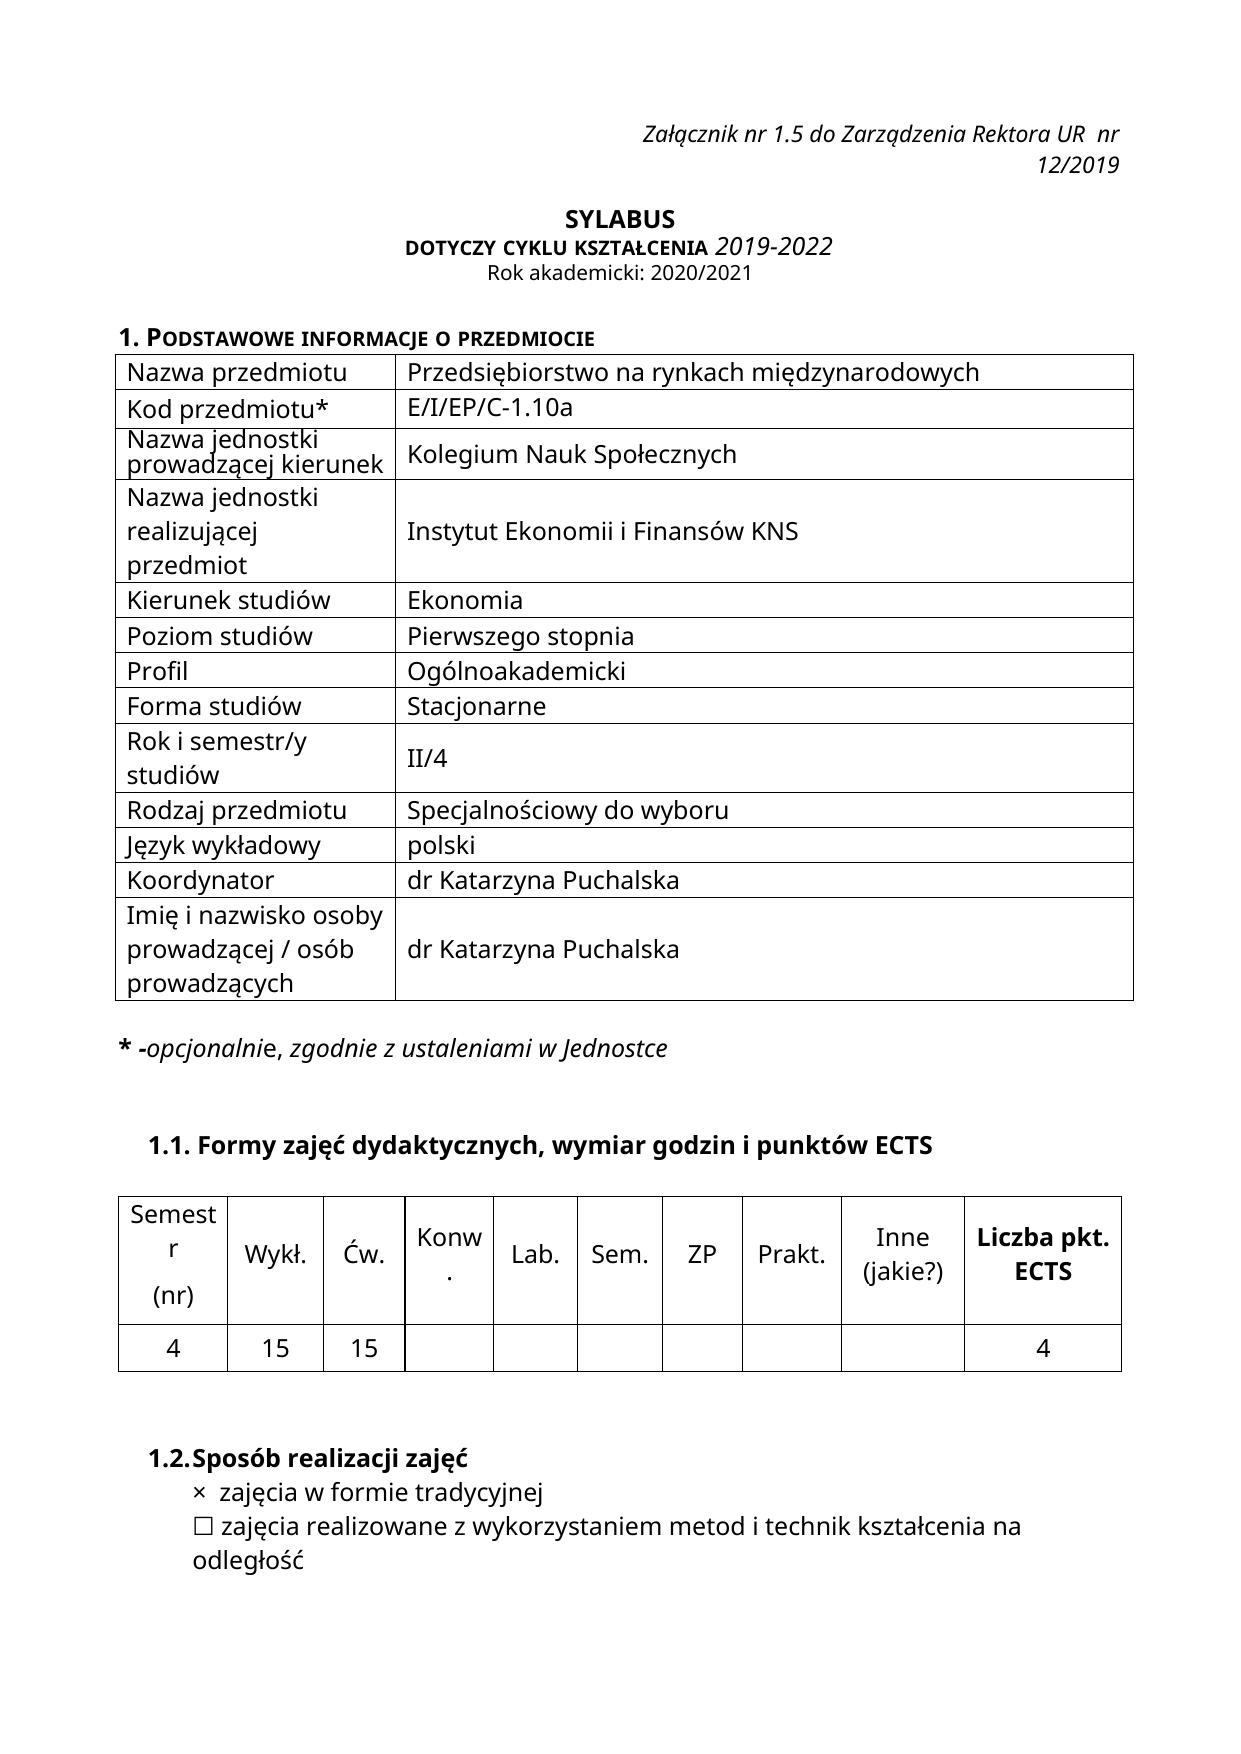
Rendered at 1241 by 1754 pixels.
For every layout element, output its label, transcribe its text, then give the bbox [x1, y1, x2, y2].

table_cell E/I/EP/C-1.10a [396, 390, 1133, 428]
table_cell Nazwa jednostki realizującej przedmiot [116, 480, 395, 582]
table_cell [743, 1325, 841, 1371]
table_cell Język wykładowy [116, 828, 395, 862]
table_header ZP [663, 1197, 742, 1324]
table_header Inne (jakie?) [842, 1197, 964, 1324]
text 1.1. Formy zajęć dydaktycznych, wymiar godzin i punktów ECTS [148, 1128, 1122, 1162]
table_cell Koordynator [116, 863, 395, 897]
table_cell II/4 [396, 724, 1133, 792]
text Rok akademicki: 2020/2021 [118, 261, 1122, 286]
table_cell dr Katarzyna Puchalska [396, 898, 1133, 1000]
table_cell Imię i nazwisko osoby prowadzącej / osób prowadzących [116, 898, 395, 1000]
text Załącznik nr 1.5 do Zarządzenia Rektora UR nr 12/2019 [118, 118, 1122, 181]
table_header Wykł. [228, 1197, 323, 1324]
table_cell [663, 1325, 742, 1371]
table_cell [494, 1325, 577, 1371]
table_header Liczba pkt. ECTS [965, 1197, 1121, 1324]
text ☐ zajęcia realizowane z wykorzystaniem metod i technik kształcenia na odległość [192, 1508, 1122, 1577]
table_cell Kierunek studiów [116, 583, 395, 617]
table_header Prakt. [743, 1197, 841, 1324]
table_cell dr Katarzyna Puchalska [396, 863, 1133, 897]
table_cell Forma studiów [116, 688, 395, 722]
table_cell 15 [324, 1325, 404, 1371]
table_header Przedsiębiorstwo na rynkach międzynarodowych [396, 355, 1133, 389]
text 1.2. Sposób realizacji zajęć [148, 1440, 1122, 1474]
table_cell Ekonomia [396, 583, 1133, 617]
table_cell [406, 1325, 493, 1371]
table_cell Specjalnościowy do wyboru [396, 793, 1133, 827]
text dotyczy cyklu kształcenia 2019-2022 [118, 236, 1122, 261]
table_cell Rodzaj przedmiotu [116, 793, 395, 827]
table_header Ćw. [324, 1197, 404, 1324]
table_header Sem. [578, 1197, 662, 1324]
table_header Semestr (nr) [119, 1197, 227, 1324]
text 1. Podstawowe informacje o przedmiocie [118, 319, 1122, 354]
table_cell Profil [116, 653, 395, 687]
table_cell 4 [119, 1325, 227, 1371]
table_header Nazwa przedmiotu [116, 355, 395, 389]
table_cell [842, 1325, 964, 1371]
table_cell Pierwszego stopnia [396, 618, 1133, 652]
table_cell 4 [965, 1325, 1121, 1371]
table_cell Rok i semestr/y studiów [116, 724, 395, 792]
text SYLABUS [118, 201, 1122, 236]
table_cell Stacjonarne [396, 688, 1133, 722]
table_cell Nazwa jednostki prowadzącej kierunek [116, 429, 395, 479]
table_header Lab. [494, 1197, 577, 1324]
table_cell 15 [228, 1325, 323, 1371]
table_cell polski [396, 828, 1133, 862]
table_header Konw. [406, 1197, 493, 1324]
table_cell [578, 1325, 662, 1371]
table_cell Ogólnoakademicki [396, 653, 1133, 687]
table_cell Kod przedmiotu* [116, 390, 395, 428]
table_cell Instytut Ekonomii i Finansów KNS [396, 480, 1133, 582]
table_cell Poziom studiów [116, 618, 395, 652]
table_cell Kolegium Nauk Społecznych [396, 429, 1133, 479]
text × zajęcia w formie tradycyjnej [192, 1474, 1122, 1508]
text * -opcjonalnie, zgodnie z ustaleniami w Jednostce [118, 1030, 1122, 1064]
